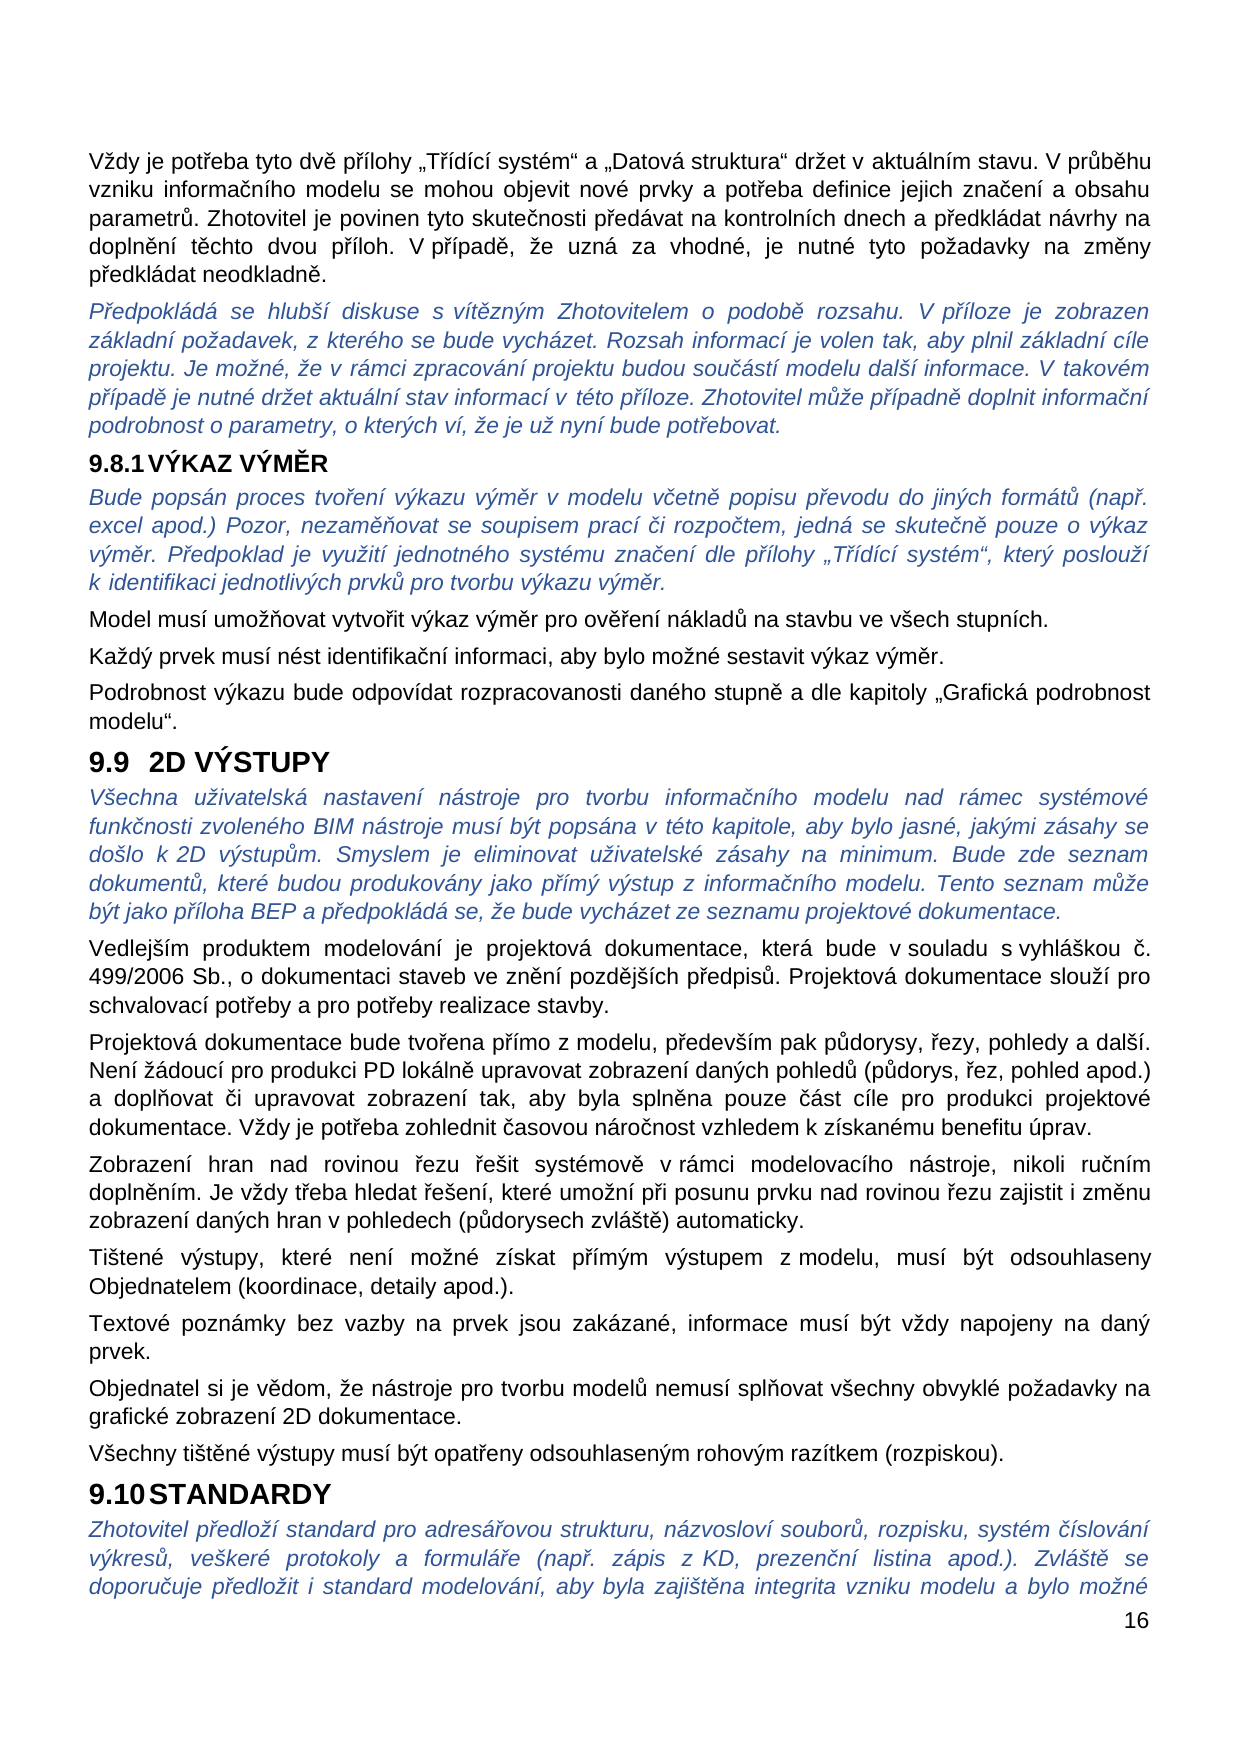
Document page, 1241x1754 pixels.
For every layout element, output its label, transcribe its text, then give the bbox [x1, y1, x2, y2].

text Model musí umožňovat vytvořit výkaz výměr pro ověření nákladů na stavbu ve všech stupních. [89, 606, 1152, 632]
text Vždy je potřeba tyto dvě přílohy „Třídící systém“ a „Datová struktura“ držet v aktuálním stavu. V průběhu vzniku informačního modelu se mohou objevit nové prvky a potřeba definice jejich značení a obsahu parametrů. Zhotovitel je povinen tyto skutečnosti předávat na kontrolních dnech a předkládat návrhy na doplnění těchto dvou příloh. V případě, že uzná za vhodné, je nutné tyto požadavky na změny předkládat neodkladně. [89, 148, 1152, 288]
text Vedlejším produktem modelování je projektová dokumentace, která bude v souladu s vyhláškou č. 499/2006 Sb., o dokumentaci staveb ve znění pozdějších předpisů. Projektová dokumentace slouží pro schvalovací potřeby a pro potřeby realizace stavby. [89, 935, 1152, 1018]
text Tištené výstupy, které není možné získat přímým výstupem z modelu, musí být odsouhlaseny Objednatelem (koordinace, detaily apod.). [89, 1244, 1152, 1299]
subtitle 2D VÝSTUPY [89, 744, 1152, 778]
text Předpokládá se hlubší diskuse s vítězným Zhotovitelem o podobě rozsahu. V příloze je zobrazen základní požadavek, z kterého se bude vycházet. Rozsah informací je volen tak, aby plnil základní cíle projektu. Je možné, že v rámci zpracování projektu budou součástí modelu další informace. V takovém případě je nutné držet aktuální stav informací v této příloze. Zhotovitel může případně doplnit informační podrobnost o parametry, o kterých ví, že je už nyní bude potřebovat. [89, 298, 1152, 438]
text Všechna uživatelská nastavení nástroje pro tvorbu informačního modelu nad rámec systémové funkčnosti zvoleného BIM nástroje musí být popsána v této kapitole, aby bylo jasné, jakými zásahy se došlo k 2D výstupům. Smyslem je eliminovat uživatelské zásahy na minimum. Bude zde seznam dokumentů, které budou produkovány jako přímý výstup z informačního modelu. Tento seznam může být jako příloha BEP a předpokládá se, že bude vycházet ze seznamu projektové dokumentace. [89, 784, 1152, 924]
text Podrobnost výkazu bude odpovídat rozpracovanosti daného stupně a dle kapitoly „Grafická podrobnost modelu“. [89, 679, 1152, 734]
text Objednatel si je vědom, že nástroje pro tvorbu modelů nemusí splňovat všechny obvyklé požadavky na grafické zobrazení 2D dokumentace. [89, 1375, 1152, 1429]
text Zobrazení hran nad rovinou řezu řešit systémově v rámci modelovacího nástroje, nikoli ručním doplněním. Je vždy třeba hledat řešení, které umožní při posunu prvku nad rovinou řezu zajistit i změnu zobrazení daných hran v pohledech (půdorysech zvláště) automaticky. [89, 1151, 1152, 1234]
text Všechny tištěné výstupy musí být opatřeny odsouhlaseným rohovým razítkem (rozpiskou). [89, 1440, 1152, 1466]
subtitle VÝKAZ VÝMĚR [89, 449, 1152, 477]
text Bude popsán proces tvoření výkazu výměr v modelu včetně popisu převodu do jiných formátů (např. excel apod.) Pozor, nezaměňovat se soupisem prací či rozpočtem, jedná se skutečně pouze o výkaz výměr. Předpoklad je využití jednotného systému značení dle přílohy „Třídící systém“, který poslouží k identifikaci jednotlivých prvků pro tvorbu výkazu výměr. [89, 484, 1152, 595]
text Textové poznámky bez vazby na prvek jsou zakázané, informace musí být vždy napojeny na daný prvek. [89, 1309, 1152, 1364]
text Každý prvek musí nést identifikační informaci, aby bylo možné sestavit výkaz výměr. [89, 643, 1152, 669]
text Projektová dokumentace bude tvořena přímo z modelu, především pak půdorysy, řezy, pohledy a další. Není žádoucí pro produkci PD lokálně upravovat zobrazení daných pohledů (půdorys, řez, pohled apod.) a doplňovat či upravovat zobrazení tak, aby byla splněna pouze část cíle pro produkci projektové dokumentace. Vždy je potřeba zohlednit časovou náročnost vzhledem k získanému benefitu úprav. [89, 1028, 1152, 1140]
subtitle STANDARDY [89, 1477, 1152, 1510]
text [89, 1516, 1152, 1600]
